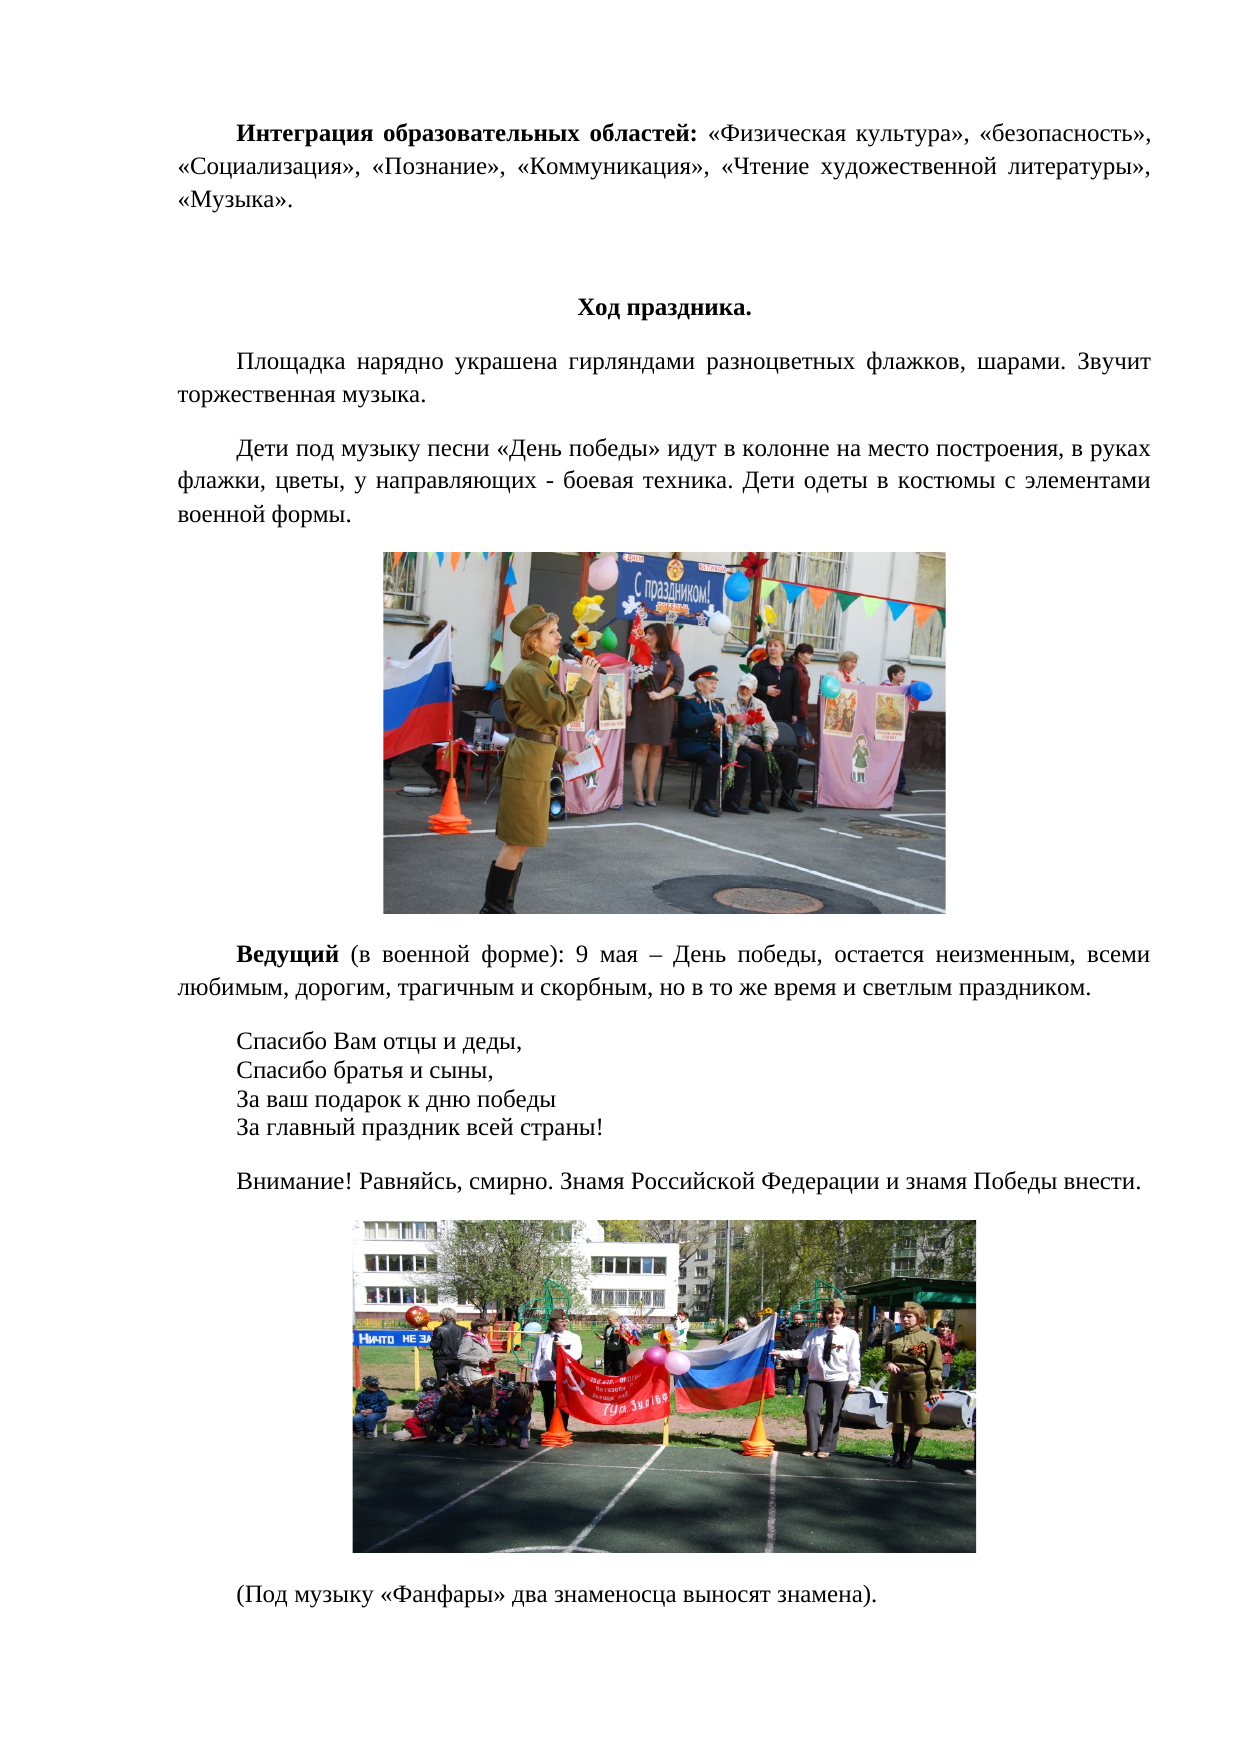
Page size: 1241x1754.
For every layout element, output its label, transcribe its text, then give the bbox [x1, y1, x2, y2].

picture [352, 1220, 977, 1553]
text (Под музыку «Фанфары» два знаменосца выносят знамена). [177, 1579, 1152, 1607]
text За ваш подарок к дню победы [177, 1084, 1152, 1112]
text Ведущий (в военной форме): 9 мая – День победы, остается неизменным, всеми любимым, дорогим, трагичным и скорбным, но в то же время и светлым праздником. [177, 939, 1152, 1001]
text Спасибо братья и сыны, [177, 1055, 1152, 1084]
text Спасибо Вам отцы и деды, [177, 1026, 1152, 1055]
text Ход праздника. [177, 292, 1152, 321]
text За главный праздник всей страны! [177, 1112, 1152, 1141]
text Площадка нарядно украшена гирляндами разноцветных флажков, шарами. Звучит торжественная музыка. [177, 346, 1152, 407]
text Интеграция образовательных областей: «Физическая культура», «безопасность», «Социализация», «Познание», «Коммуникация», «Чтение художественной литературы», «Музыка». [177, 118, 1152, 213]
text Внимание! Равняйсь, смирно. Знамя Российской Федерации и знамя Победы внести. [177, 1166, 1152, 1195]
text Дети под музыку песни «День победы» идут в колонне на место построения, в руках флажки, цветы, у направляющих - боевая техника. Дети одеты в костюмы с элементами военной формы. [177, 433, 1152, 527]
picture [383, 552, 946, 914]
